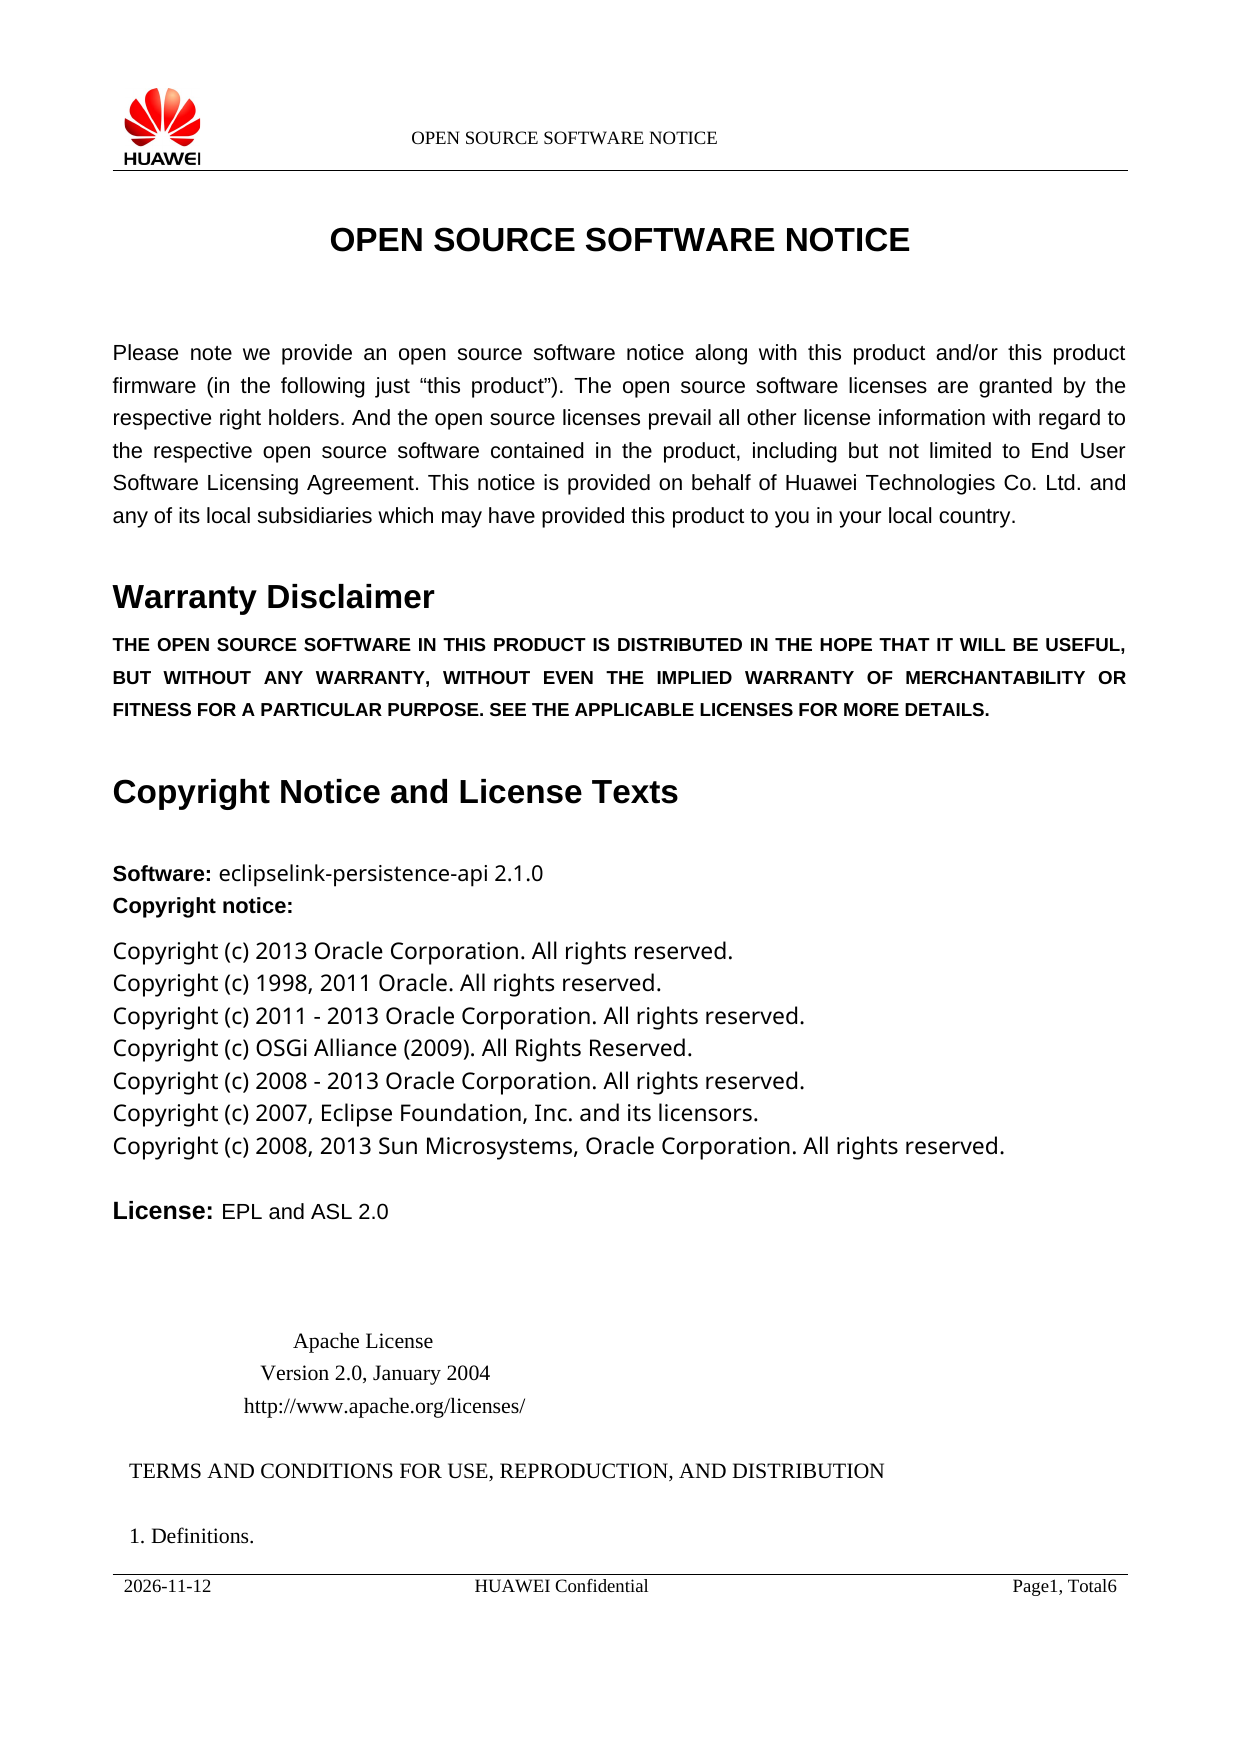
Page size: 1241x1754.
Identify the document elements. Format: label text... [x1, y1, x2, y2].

text Copyright Notice and License Texts [112, 759, 1128, 824]
text Warranty Disclaimer [112, 564, 1128, 629]
text Please note we provide an open source software notice along with this product and/or this product firmware (in the following just “this product”). The open source software licenses are granted by the respective right holders. And the open source licenses prevail all other license information with regard to the respective open source software contained in the product, including but not limited to End User Software Licensing Agreement. This notice is provided on behalf of Huawei Technologies Co. Ltd. and any of its local subsidiaries which may have provided this product to you in your local country. [112, 336, 1128, 531]
picture [124, 88, 201, 165]
text License: EPL and ASL 2.0 [112, 1194, 1128, 1226]
text The open source software in this product is distributed in the hope that it will be useful, but WITHOUT ANY WARRANTY, without even the implied warranty of MERCHANTABILITY or FITNESS FOR A PARTICULAR PURPOSE. See the applicable licenses for more details. [112, 629, 1128, 726]
title Software: eclipselink-persistence-api 2.1.0 [112, 856, 1128, 889]
text Copyright (c) 2013 Oracle Corporation. All rights reserved. Copyright (c) 1998, 2011 Oracle. All rights reserved. Copyright (c) 2011 - 2013 Oracle Corporation. All rights reserved. Copyright (c) OSGi Alliance (2009). All Rights Reserved. Copyright (c) 2008 - 2013 Oracle Corporation. All rights reserved. Copyright (c) 2007, Eclipse Foundation, Inc. and its licensors. Copyright (c) 2008, 2013 Sun Microsystems, Oracle Corporation. All rights reserved. [112, 934, 1128, 1194]
text Copyright notice: [112, 889, 1128, 921]
text OPEN SOURCE SOFTWARE NOTICE [112, 206, 1128, 271]
